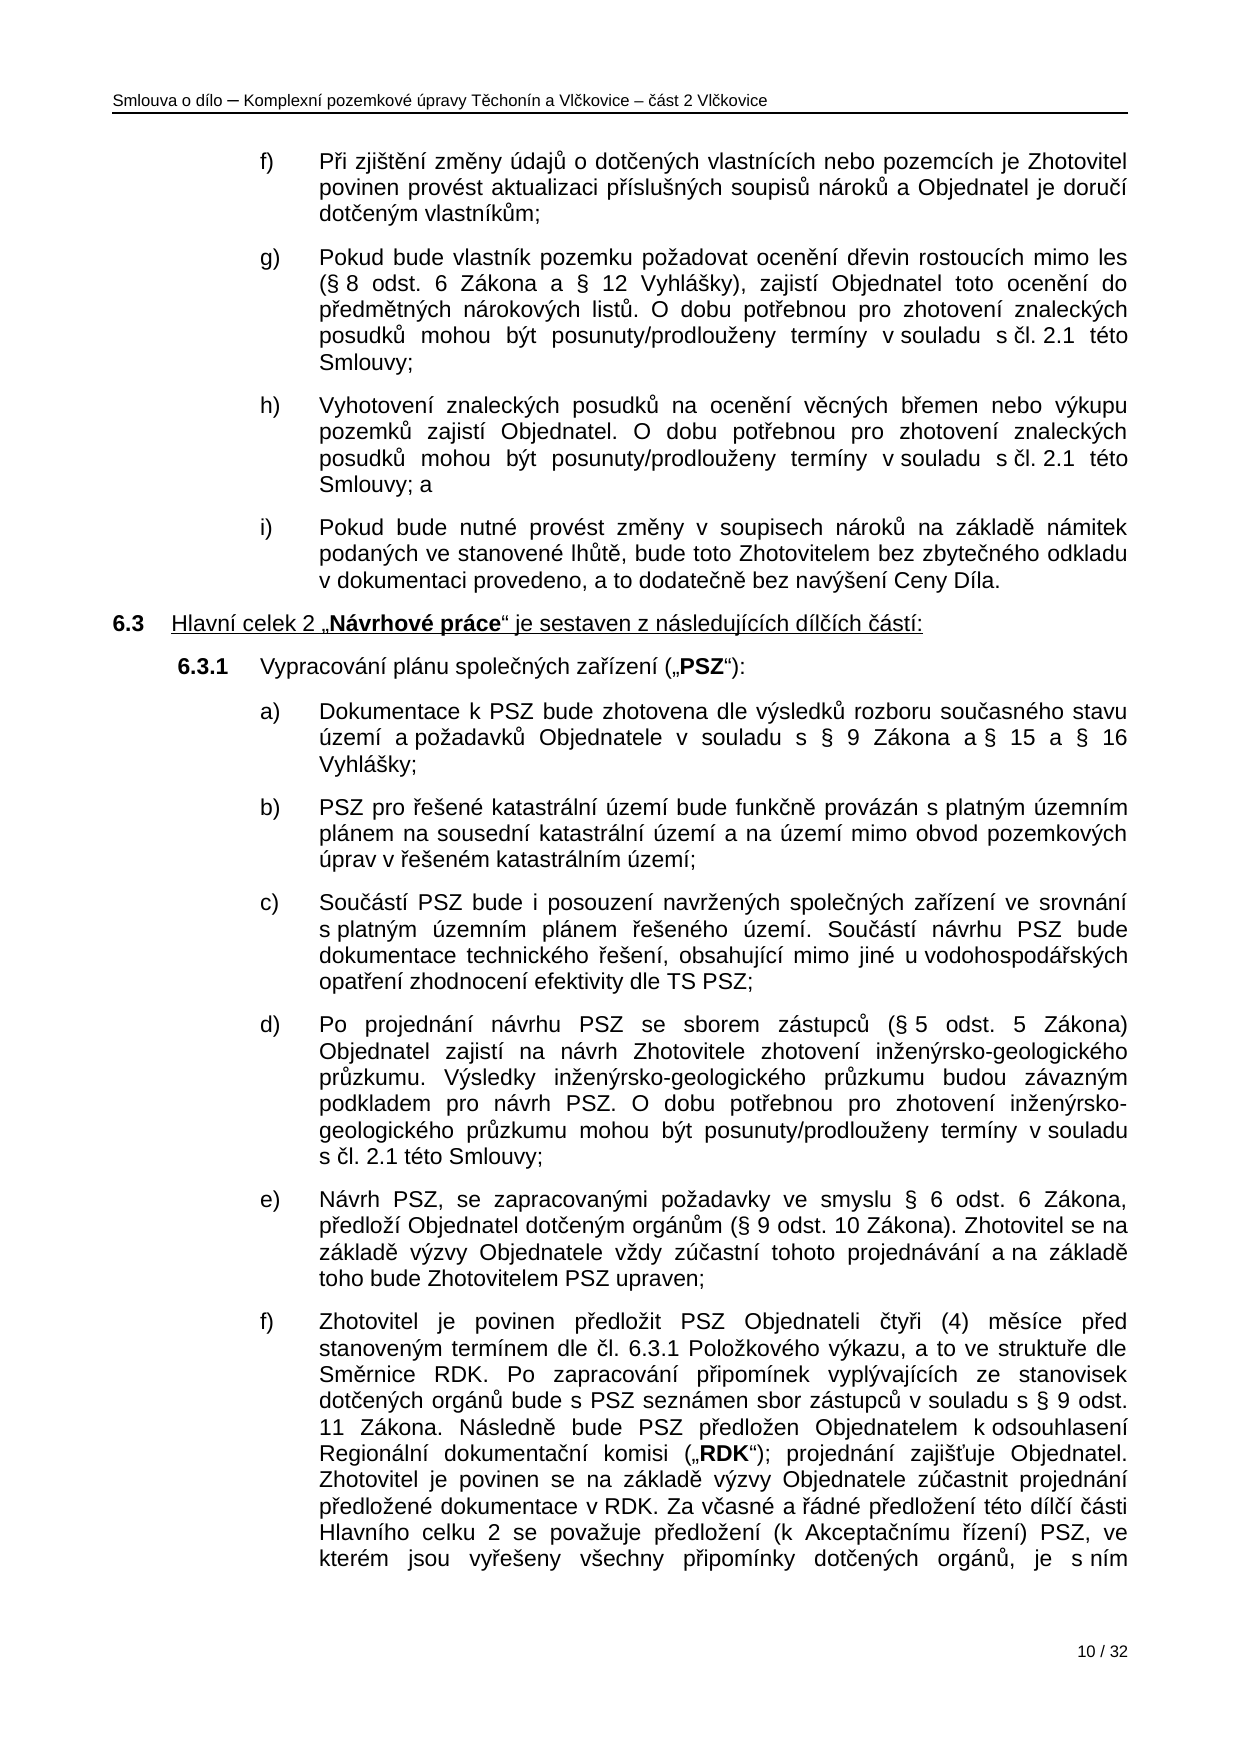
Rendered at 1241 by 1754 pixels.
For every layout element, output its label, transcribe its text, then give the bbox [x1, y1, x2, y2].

list Při zjištění změny údajů o dotčených vlastnících nebo pozemcích je Zhotovitel povinen provést aktualizaci příslušných soupisů nároků a Objednatel je doručí dotčeným vlastníkům; [260, 148, 1128, 227]
list Pokud bude nutné provést změny v soupisech nároků na základě námitek podaných ve stanovené lhůtě, bude toto Zhotovitelem bez zbytečného odkladu v dokumentaci provedeno, a to dodatečně bez navýšení Ceny Díla. [260, 514, 1128, 593]
text Hlavní celek 2 „Návrhové práce“ je sestaven z následujících dílčích částí: [112, 610, 1128, 636]
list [260, 1308, 1128, 1572]
text Vypracování plánu společných zařízení („PSZ“): [177, 653, 1128, 679]
list PSZ pro řešené katastrální území bude funkčně provázán s platným územním plánem na sousední katastrální území a na území mimo obvod pozemkových úprav v řešeném katastrálním území; [260, 793, 1128, 873]
list Vyhotovení znaleckých posudků na ocenění věcných břemen nebo výkupu pozemků zajistí Objednatel. O dobu potřebnou pro zhotovení znaleckých posudků mohou být posunuty/prodlouženy termíny v souladu s čl. 2.1 této Smlouvy; a [260, 392, 1128, 497]
list Dokumentace k PSZ bude zhotovena dle výsledků rozboru současného stavu území a požadavků Objednatele v souladu s § 9 Zákona a § 15 a § 16 Vyhlášky; [260, 698, 1128, 777]
list Po projednání návrhu PSZ se sborem zástupců (§ 5 odst. 5 Zákona) Objednatel zajistí na návrh Zhotovitele zhotovení inženýrsko-geologického průzkumu. Výsledky inženýrsko-geologického průzkumu budou závazným podkladem pro návrh PSZ. O dobu potřebnou pro zhotovení inženýrsko-geologického průzkumu mohou být posunuty/prodlouženy termíny v souladu s čl. 2.1 této Smlouvy; [260, 1011, 1128, 1169]
list Součástí PSZ bude i posouzení navržených společných zařízení ve srovnání s platným územním plánem řešeného území. Součástí návrhu PSZ bude dokumentace technického řešení, obsahující mimo jiné u vodohospodářských opatření zhodnocení efektivity dle TS PSZ; [260, 889, 1128, 995]
list Pokud bude vlastník pozemku požadovat ocenění dřevin rostoucích mimo les (§ 8 odst. 6 Zákona a § 12 Vyhlášky), zajistí Objednatel toto ocenění do předmětných nárokových listů. O dobu potřebnou pro zhotovení znaleckých posudků mohou být posunuty/prodlouženy termíny v souladu s čl. 2.1 této Smlouvy; [260, 243, 1128, 375]
list Návrh PSZ, se zapracovanými požadavky ve smyslu § 6 odst. 6 Zákona, předloží Objednatel dotčeným orgánům (§ 9 odst. 10 Zákona). Zhotovitel se na základě výzvy Objednatele vždy zúčastní tohoto projednávání a na základě toho bude Zhotovitelem PSZ upraven; [260, 1186, 1128, 1292]
